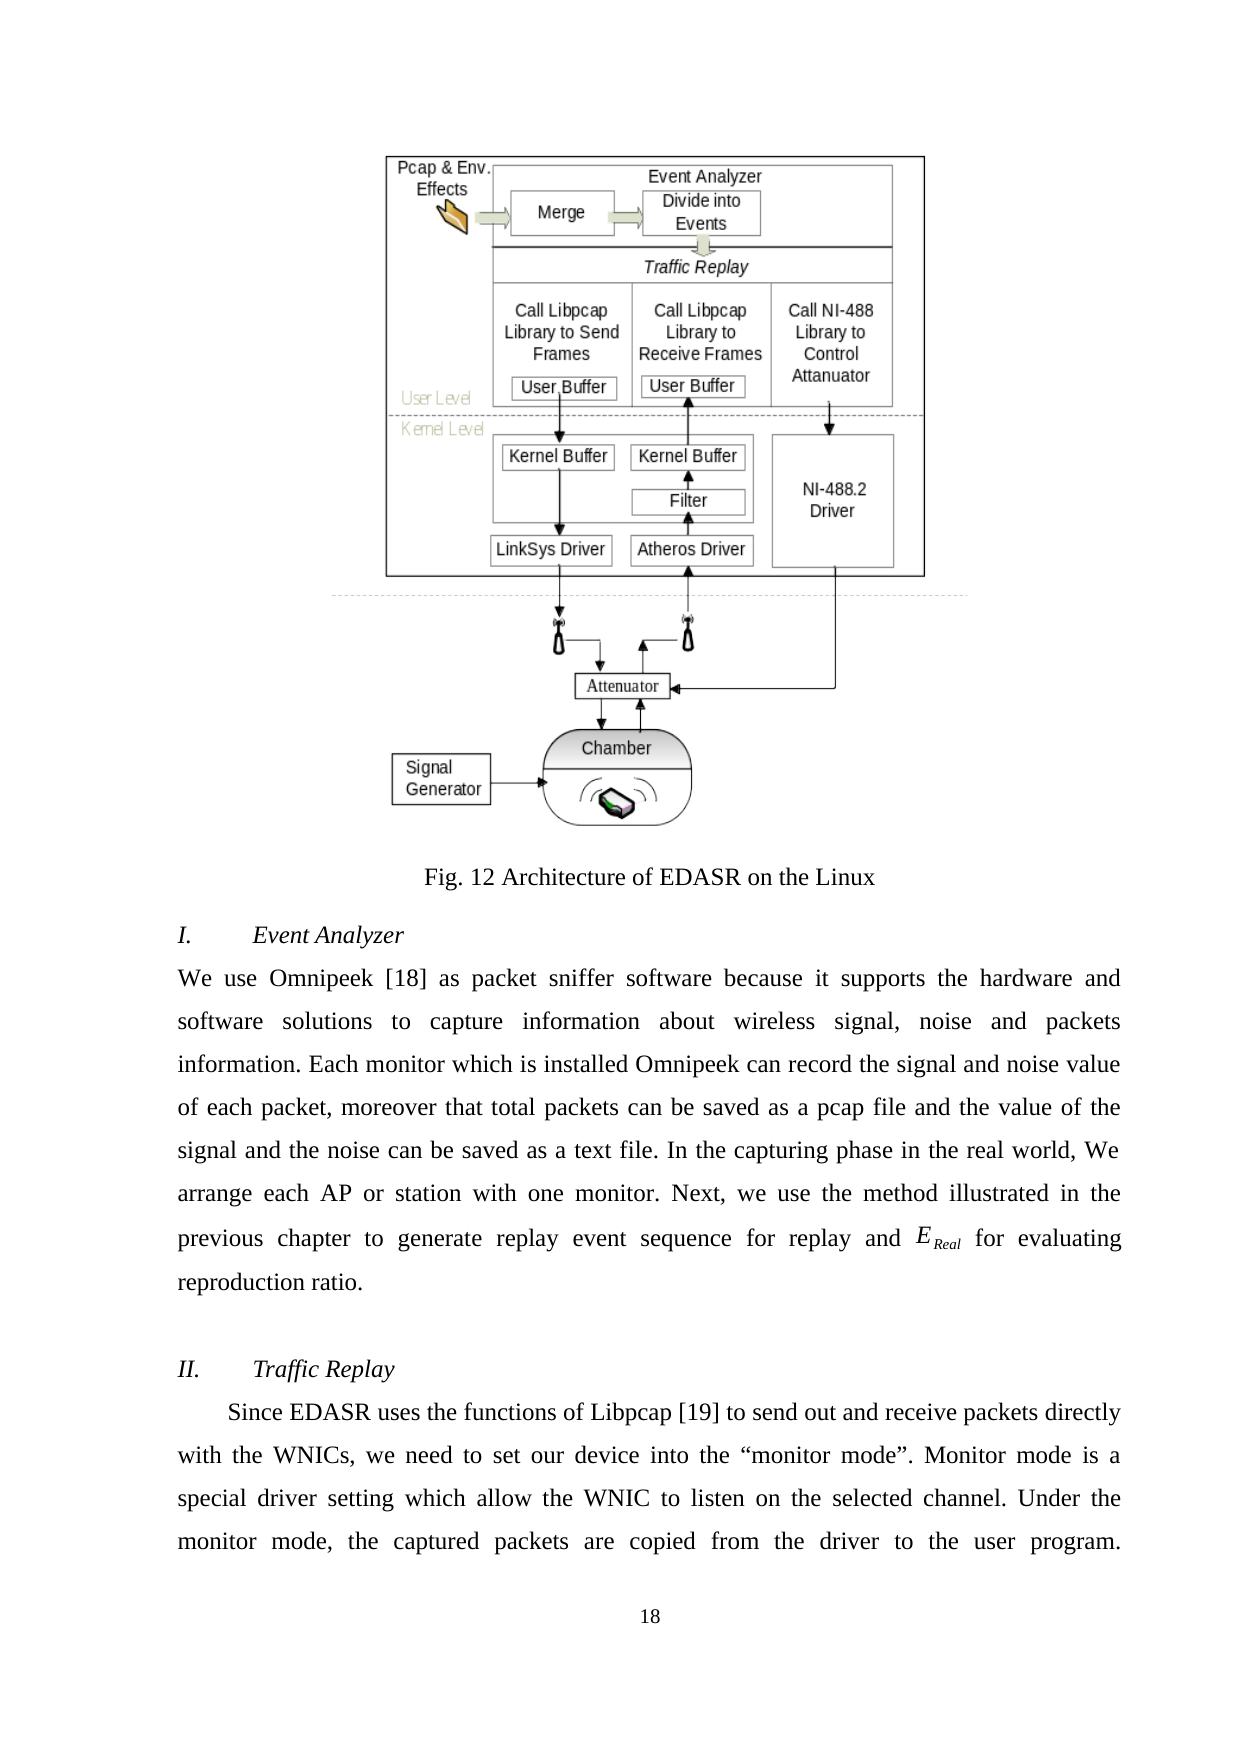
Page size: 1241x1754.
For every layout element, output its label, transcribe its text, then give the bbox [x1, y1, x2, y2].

subtitle Traffic Replay [177, 1354, 1122, 1382]
text Fig. 12 Architecture of EDASR on the Linux [177, 853, 1122, 891]
text We use Omnipeek [18] as packet sniffer software because it supports the hardware and software solutions to capture information about wireless signal, noise and packets information. Each monitor which is installed Omnipeek can record the signal and noise value of each packet, moreover that total packets can be saved as a pcap file and the value of the signal and the noise can be saved as a text file. In the capturing phase in the real world, We arrange each AP or station with one monitor. Next, we use the method illustrated in the previous chapter to generate replay event sequence for replay and for evaluating reproduction ratio. [177, 963, 1122, 1296]
subtitle Event Analyzer [177, 920, 1122, 948]
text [177, 1397, 1122, 1555]
